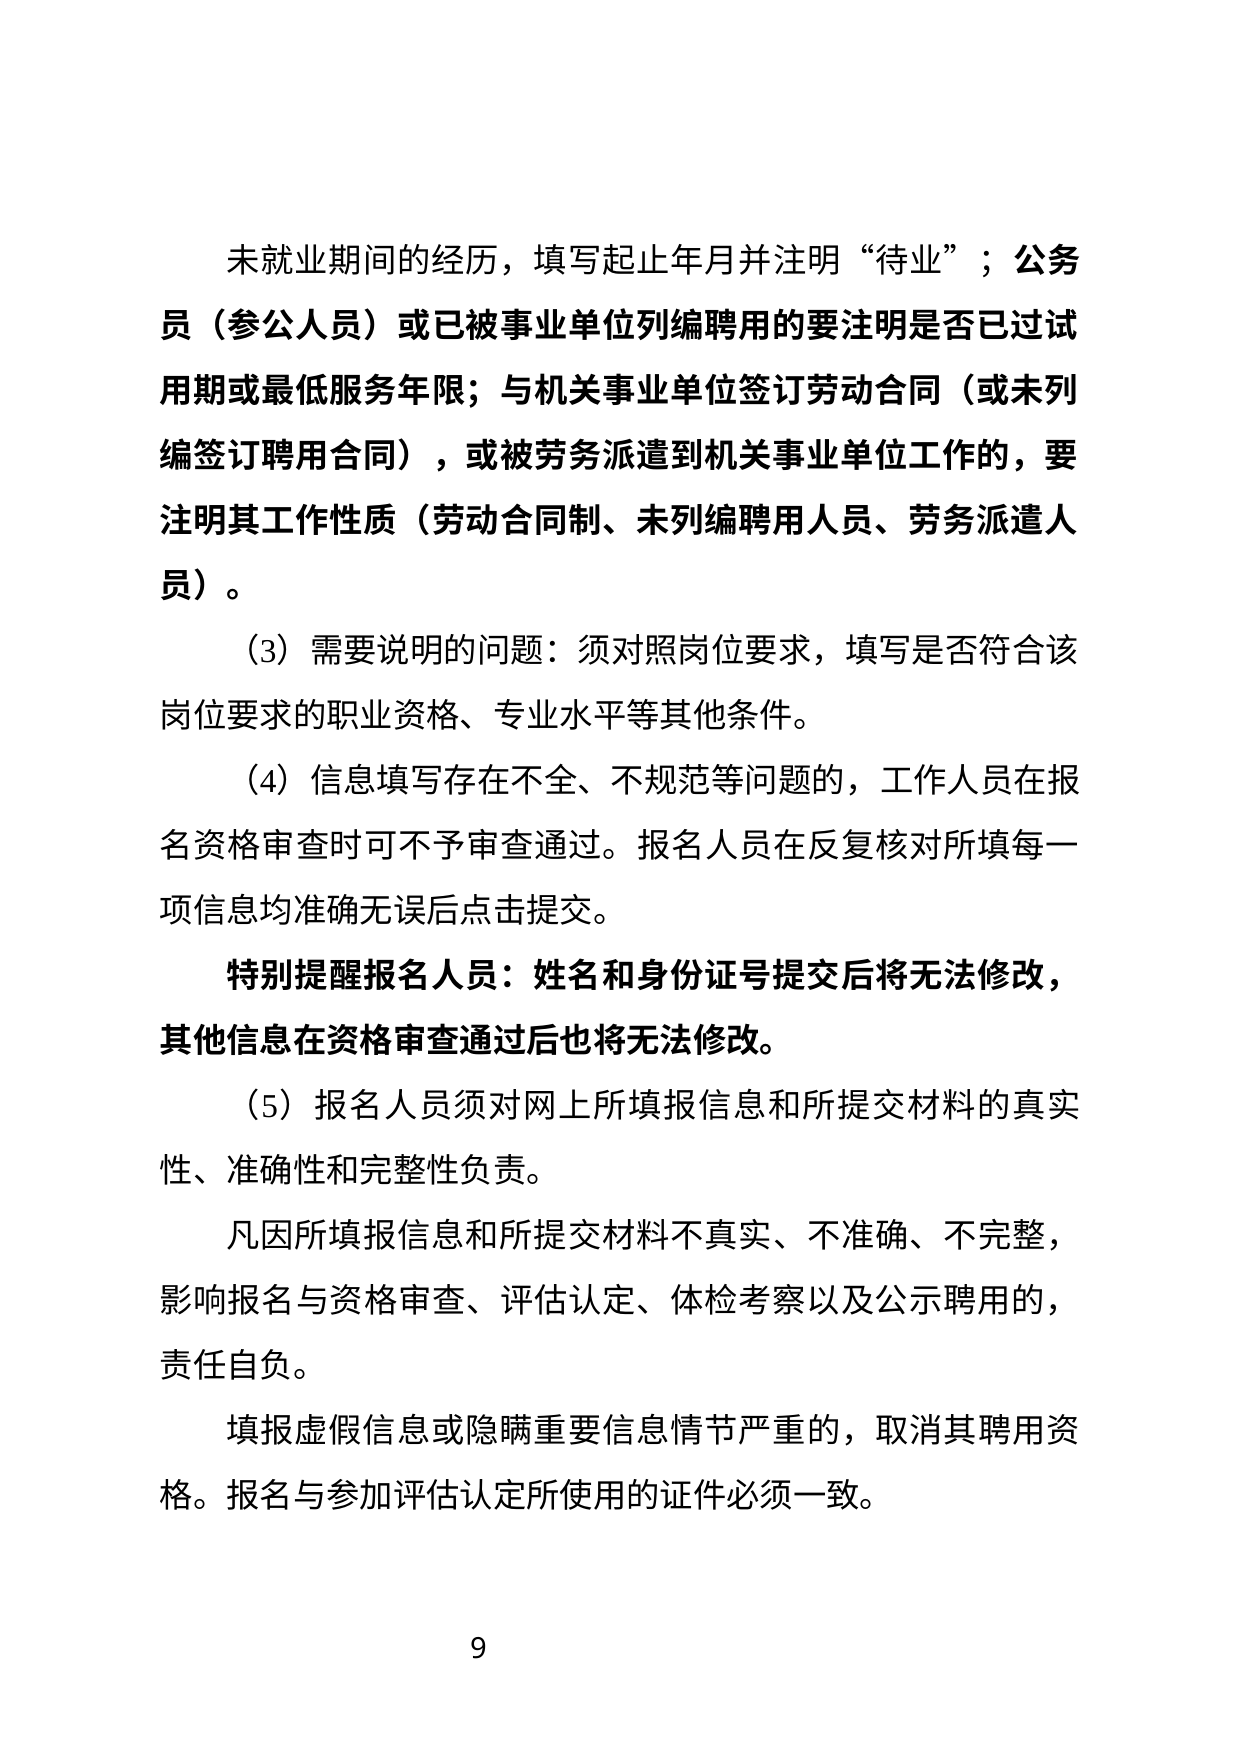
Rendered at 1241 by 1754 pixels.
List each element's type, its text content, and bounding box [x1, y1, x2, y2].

text 填报虚假信息或隐瞒重要信息情节严重的，取消其聘用资格。报名与参加评估认定所使用的证件必须一致。 [159, 1396, 1081, 1526]
text （3）需要说明的问题：须对照岗位要求，填写是否符合该岗位要求的职业资格、专业水平等其他条件。 [159, 616, 1081, 746]
text 凡因所填报信息和所提交材料不真实、不准确、不完整，影响报名与资格审查、评估认定、体检考察以及公示聘用的，责任自负。 [159, 1201, 1081, 1396]
text （5）报名人员须对网上所填报信息和所提交材料的真实性、准确性和完整性负责。 [159, 1071, 1081, 1201]
text 未就业期间的经历，填写起止年月并注明“待业”；公务员（参公人员）或已被事业单位列编聘用的要注明是否已过试用期或最低服务年限；与机关事业单位签订劳动合同（或未列编签订聘用合同），或被劳务派遣到机关事业单位工作的，要注明其工作性质（劳动合同制、未列编聘用人员、劳务派遣人员）。 [159, 226, 1081, 616]
text 特别提醒报名人员：姓名和身份证号提交后将无法修改，其他信息在资格审查通过后也将无法修改。 [159, 941, 1081, 1071]
text （4）信息填写存在不全、不规范等问题的，工作人员在报名资格审查时可不予审查通过。报名人员在反复核对所填每一项信息均准确无误后点击提交。 [159, 746, 1081, 941]
